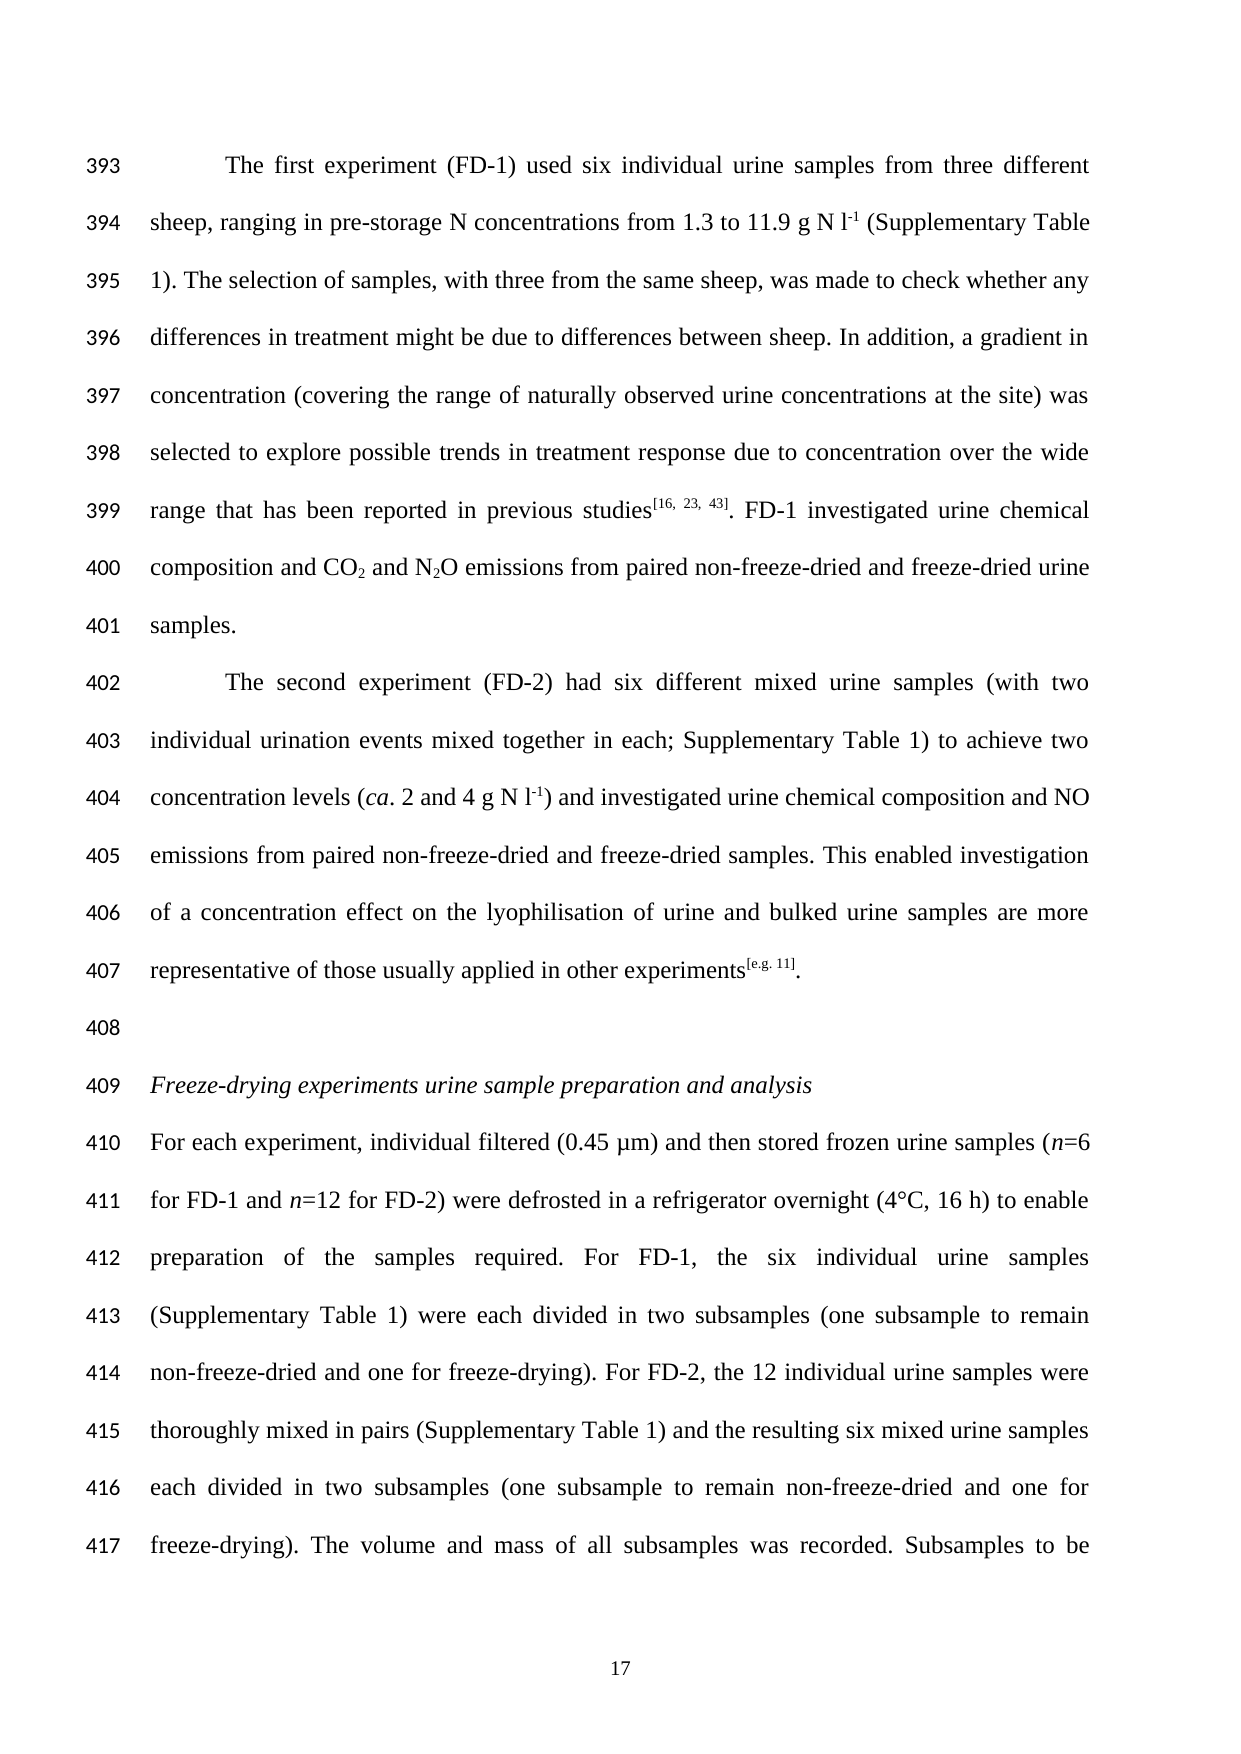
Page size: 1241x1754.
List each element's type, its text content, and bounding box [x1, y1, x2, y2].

text The second experiment (FD-2) had six different mixed urine samples (with two individual urination events mixed together in each; Supplementary Table 1) to achieve two concentration levels (ca. 2 and 4 g N l-1) and investigated urine chemical composition and NO emissions from paired non-freeze-dried and freeze-dried samples. This enabled investigation of a concentration effect on the lyophilisation of urine and bulked urine samples are more representative of those usually applied in other experiments[e.g. 11]. [150, 667, 1090, 984]
text The first experiment (FD-1) used six individual urine samples from three different sheep, ranging in pre-storage N concentrations from 1.3 to 11.9 g N l-1 (Supplementary Table 1). The selection of samples, with three from the same sheep, was made to check whether any differences in treatment might be due to differences between sheep. In addition, a gradient in concentration (covering the range of naturally observed urine concentrations at the site) was selected to explore possible trends in treatment response due to concentration over the wide range that has been reported in previous studies[16, 23, 43]. FD-1 investigated urine chemical composition and CO2 and N2O emissions from paired non-freeze-dried and freeze-dried urine samples. [150, 150, 1090, 639]
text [150, 1127, 1090, 1559]
text Freeze-drying experiments urine sample preparation and analysis [150, 1070, 1090, 1099]
